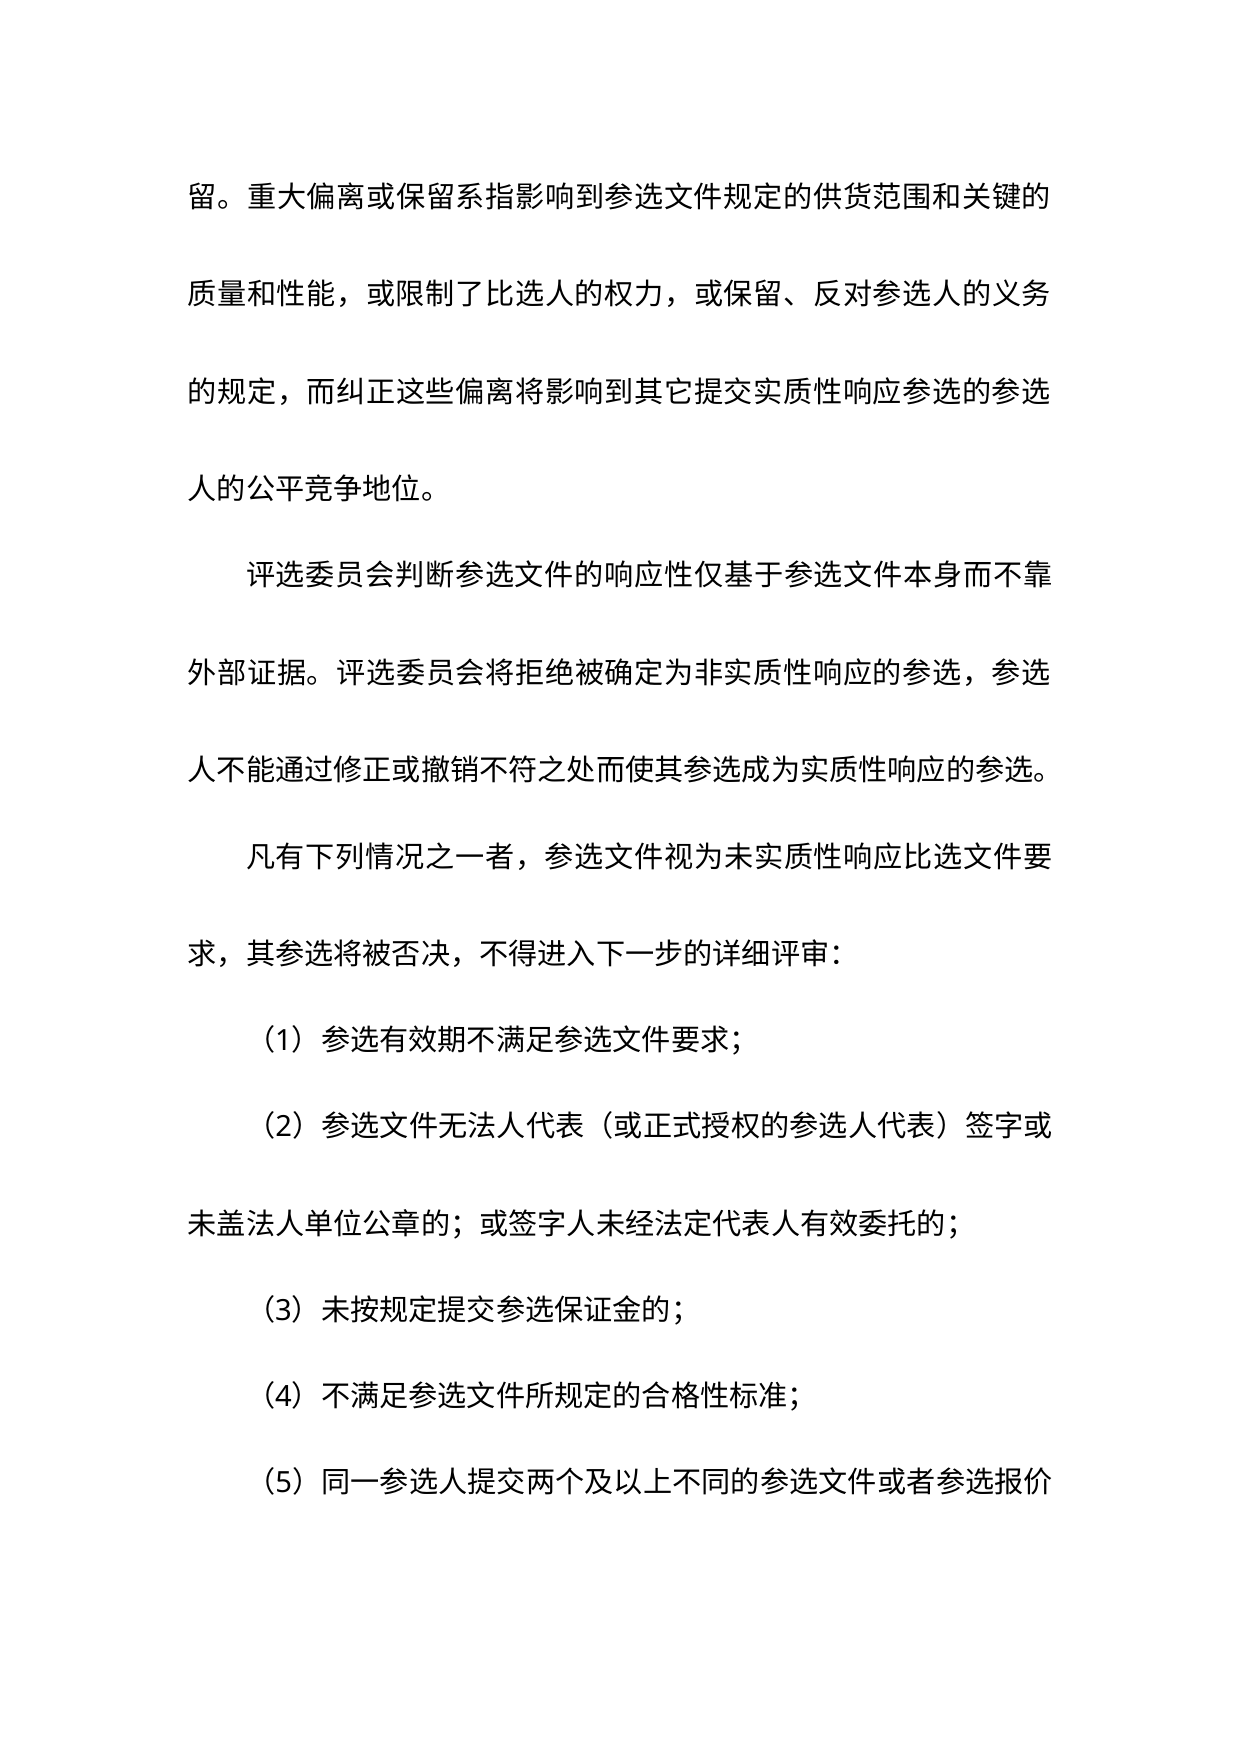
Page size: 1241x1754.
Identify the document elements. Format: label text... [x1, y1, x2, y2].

text （2）参选文件无法人代表（或正式授权的参选人代表）签字或未盖法人单位公章的；或签字人未经法定代表人有效委托的； [187, 1092, 1053, 1254]
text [187, 1447, 1053, 1512]
text （1）参选有效期不满足参选文件要求； [187, 1005, 1053, 1070]
text （4）不满足参选文件所规定的合格性标准； [187, 1361, 1053, 1426]
text 凡有下列情况之一者，参选文件视为未实质性响应比选文件要求，其参选将被否决，不得进入下一步的详细评审： [187, 822, 1053, 984]
text 评选委员会判断参选文件的响应性仅基于参选文件本身而不靠外部证据。评选委员会将拒绝被确定为非实质性响应的参选，参选人不能通过修正或撤销不符之处而使其参选成为实质性响应的参选。 [187, 541, 1053, 801]
text （3）未按规定提交参选保证金的； [187, 1275, 1053, 1340]
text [187, 162, 1053, 519]
